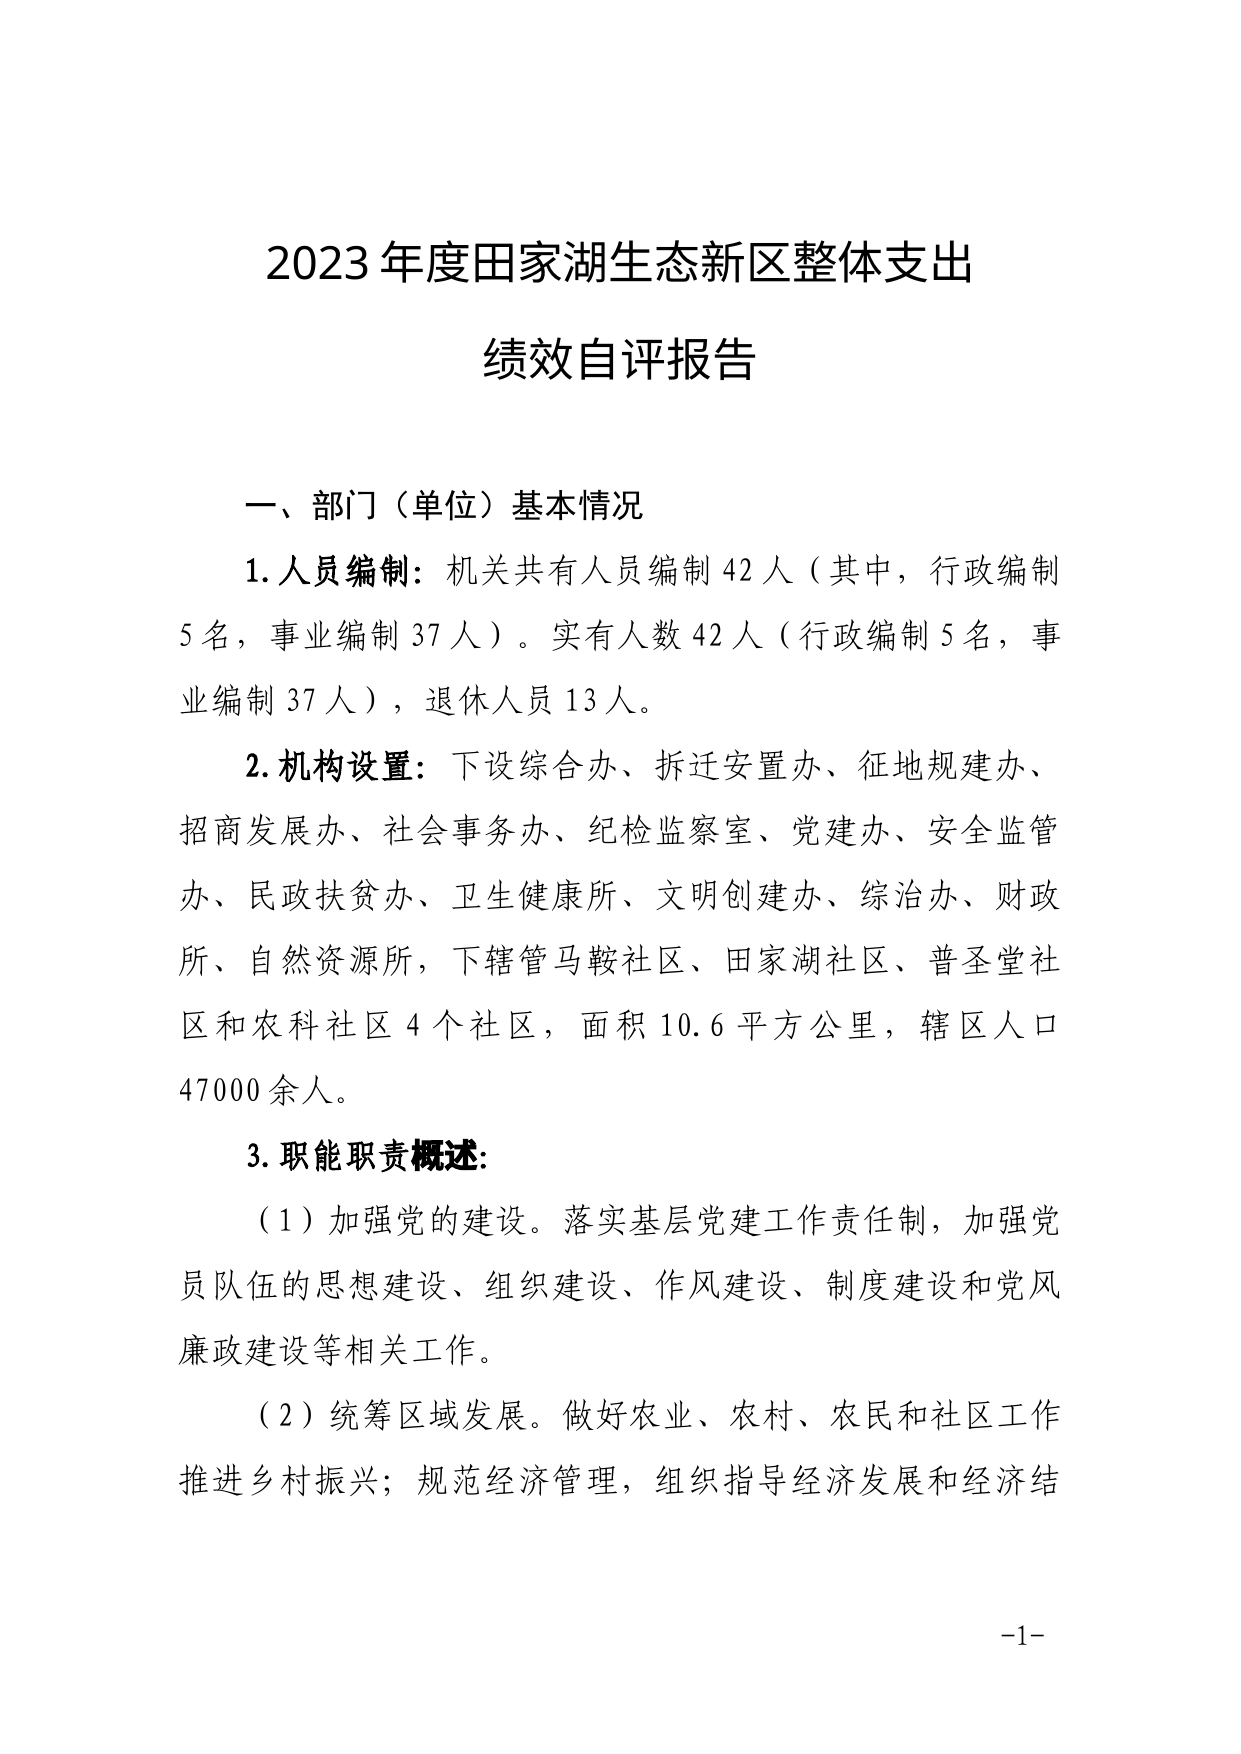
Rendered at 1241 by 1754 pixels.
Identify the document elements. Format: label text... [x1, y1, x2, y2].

text （1）加强党的建设。落实基层党建工作责任制，加强党员队伍的思想建设、组织建设、作风建设、制度建设和党风廉政建设等相关工作。 [177, 1186, 1063, 1381]
text 1.人员编制：机关共有人员编制42人（其中，行政编制5名，事业编制37人）。实有人数42人（行政编制5名，事业编制37人），退休人员13人。 [177, 536, 1063, 731]
text 2.机构设置：下设综合办、拆迁安置办、征地规建办、招商发展办、社会事务办、纪检监察室、党建办、安全监管办、民政扶贫办、卫生健康所、文明创建办、综治办、财政所、自然资源所，下辖管马鞍社区、田家湖社区、普圣堂社区和农科社区4个社区，面积10.6平方公里，辖区人口47000余人。 [177, 731, 1063, 1121]
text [177, 1381, 1063, 1511]
text 一、部门（单位）基本情况 [177, 471, 1063, 536]
text 3.职能职责概述： [177, 1121, 1063, 1186]
text 绩效自评报告 [177, 308, 1063, 406]
text 2023年度田家湖生态新区整体支出 [177, 211, 1063, 308]
